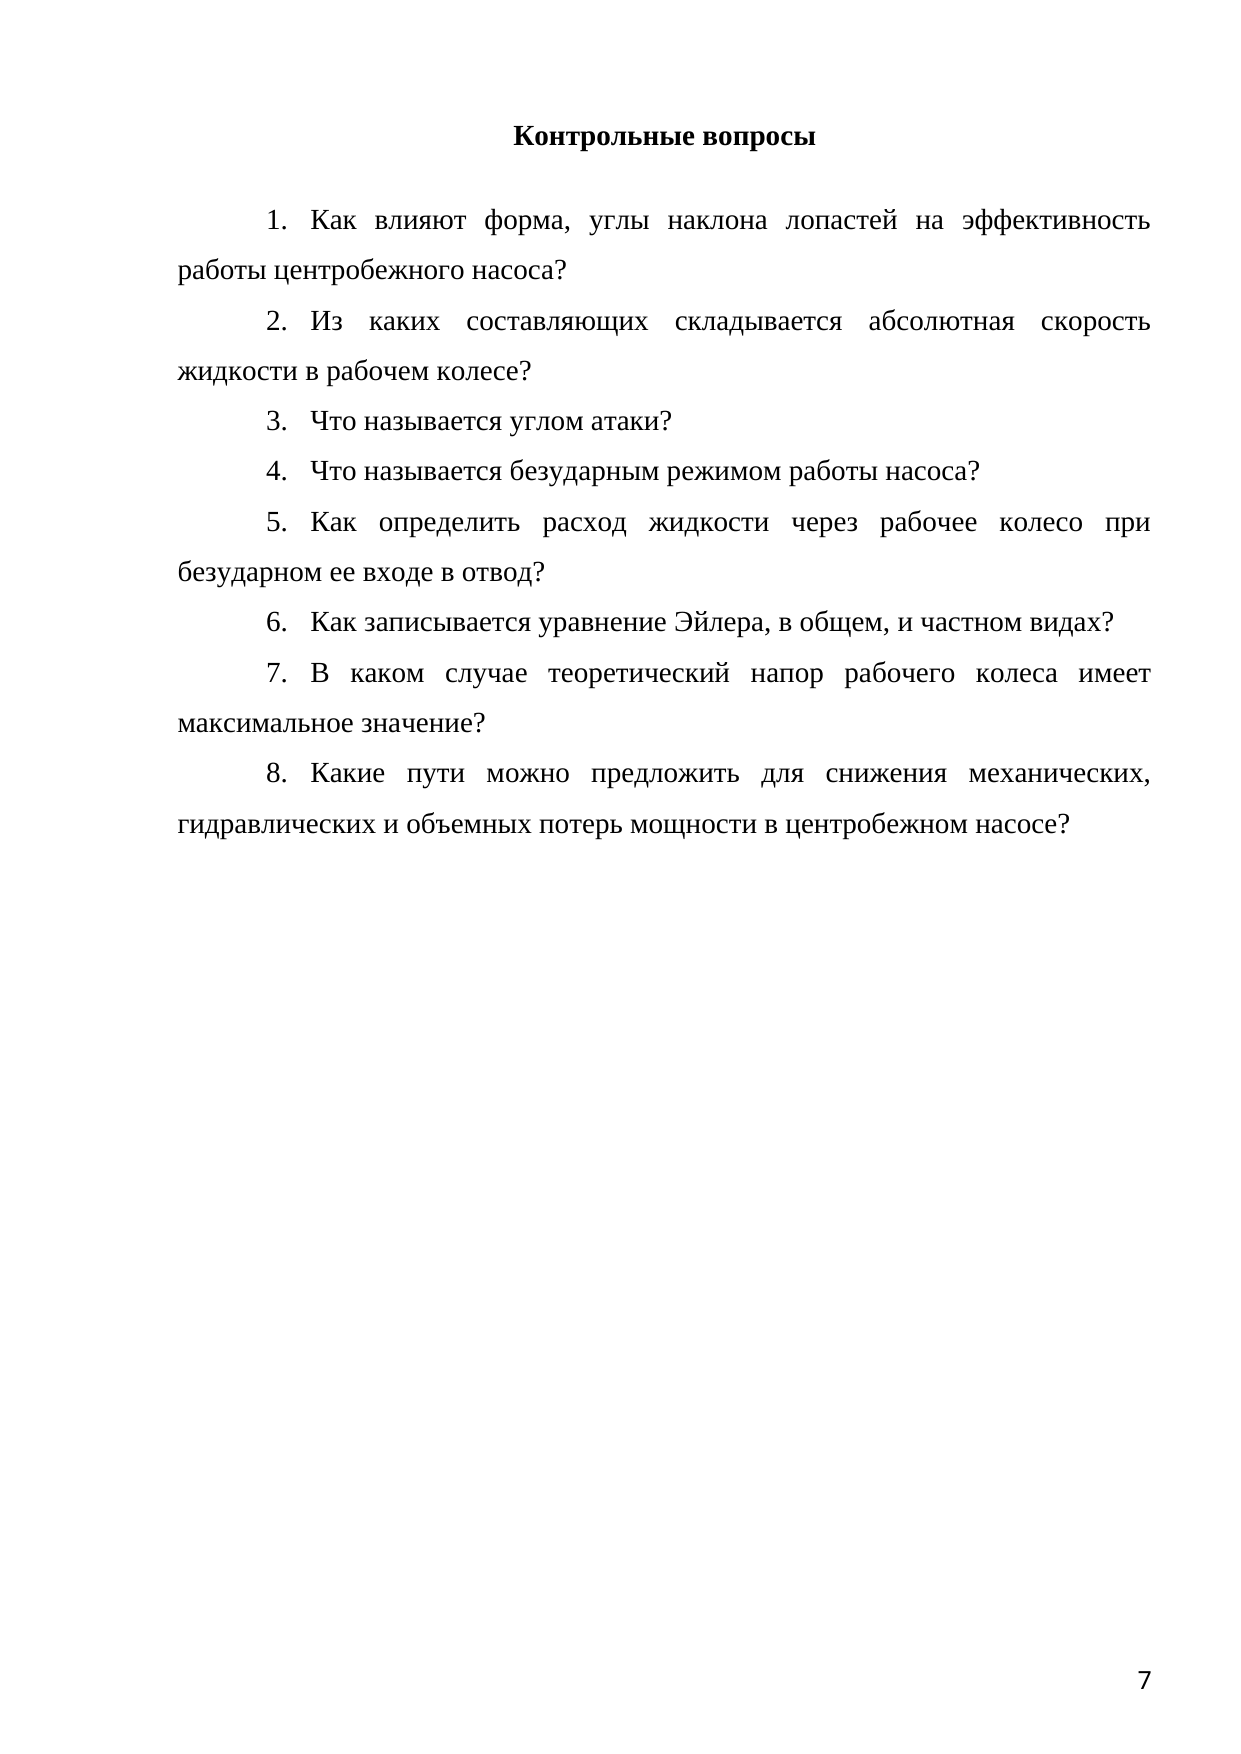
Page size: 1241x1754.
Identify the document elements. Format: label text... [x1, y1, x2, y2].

list Как записывается уравнение Эйлера, в общем, и частном видах? [177, 604, 1152, 638]
text Контрольные вопросы [177, 118, 1152, 152]
list Какие пути можно предложить для снижения механических, гидравлических и объемных потерь мощности в центробежном насосе? [177, 755, 1152, 839]
list Что называется безударным режимом работы насоса? [177, 453, 1152, 487]
list В каком случае теоретический напор рабочего колеса имеет максимальное значение? [177, 655, 1152, 739]
list Как определить расход жидкости через рабочее колесо при безударном ее входе в отвод? [177, 504, 1152, 588]
list Из каких составляющих складывается абсолютная скорость жидкости в рабочем колесе? [177, 303, 1152, 386]
list Что называется углом атаки? [177, 403, 1152, 437]
list Как влияют форма, углы наклона лопастей на эффективность работы центробежного насоса? [177, 202, 1152, 286]
